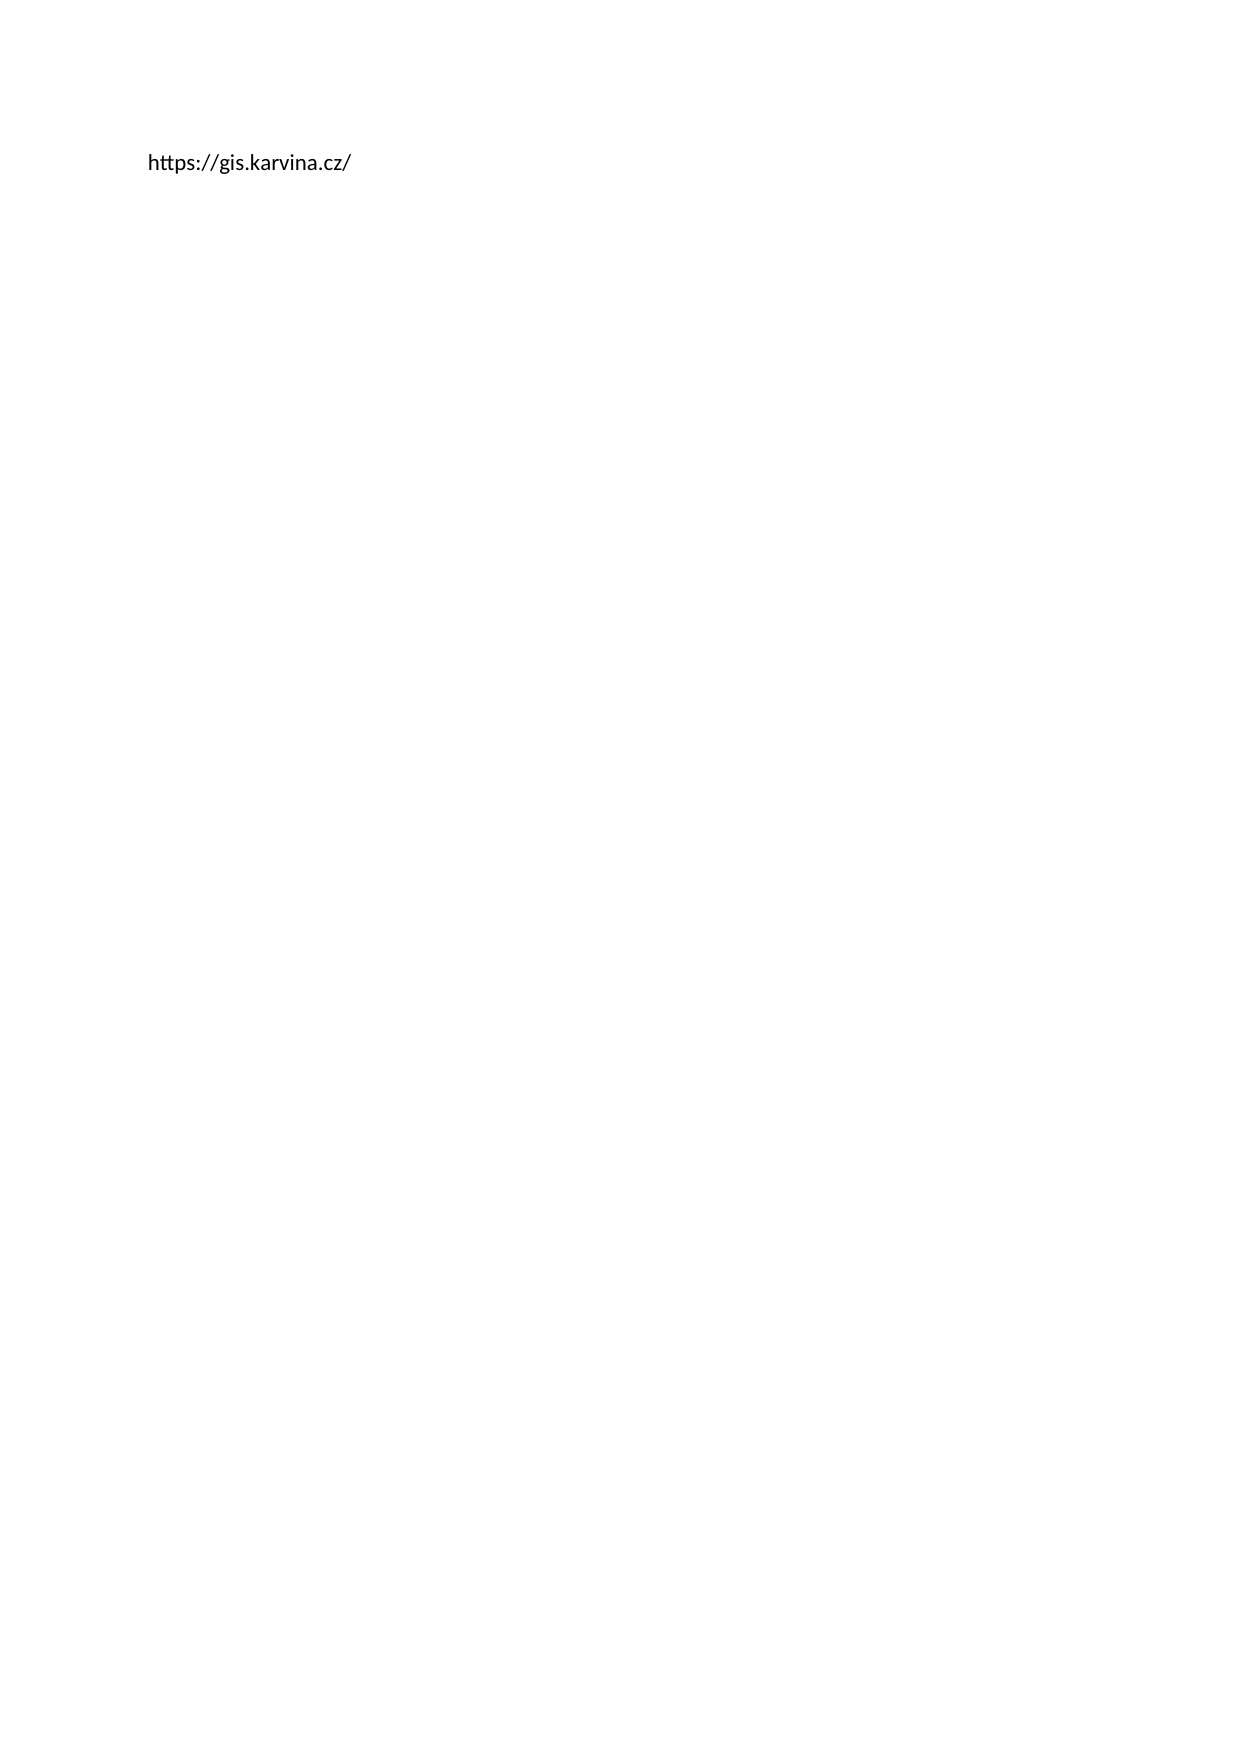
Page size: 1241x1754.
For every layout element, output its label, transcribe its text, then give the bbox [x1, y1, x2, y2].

text https://gis.karvina.cz/ [148, 148, 1093, 176]
